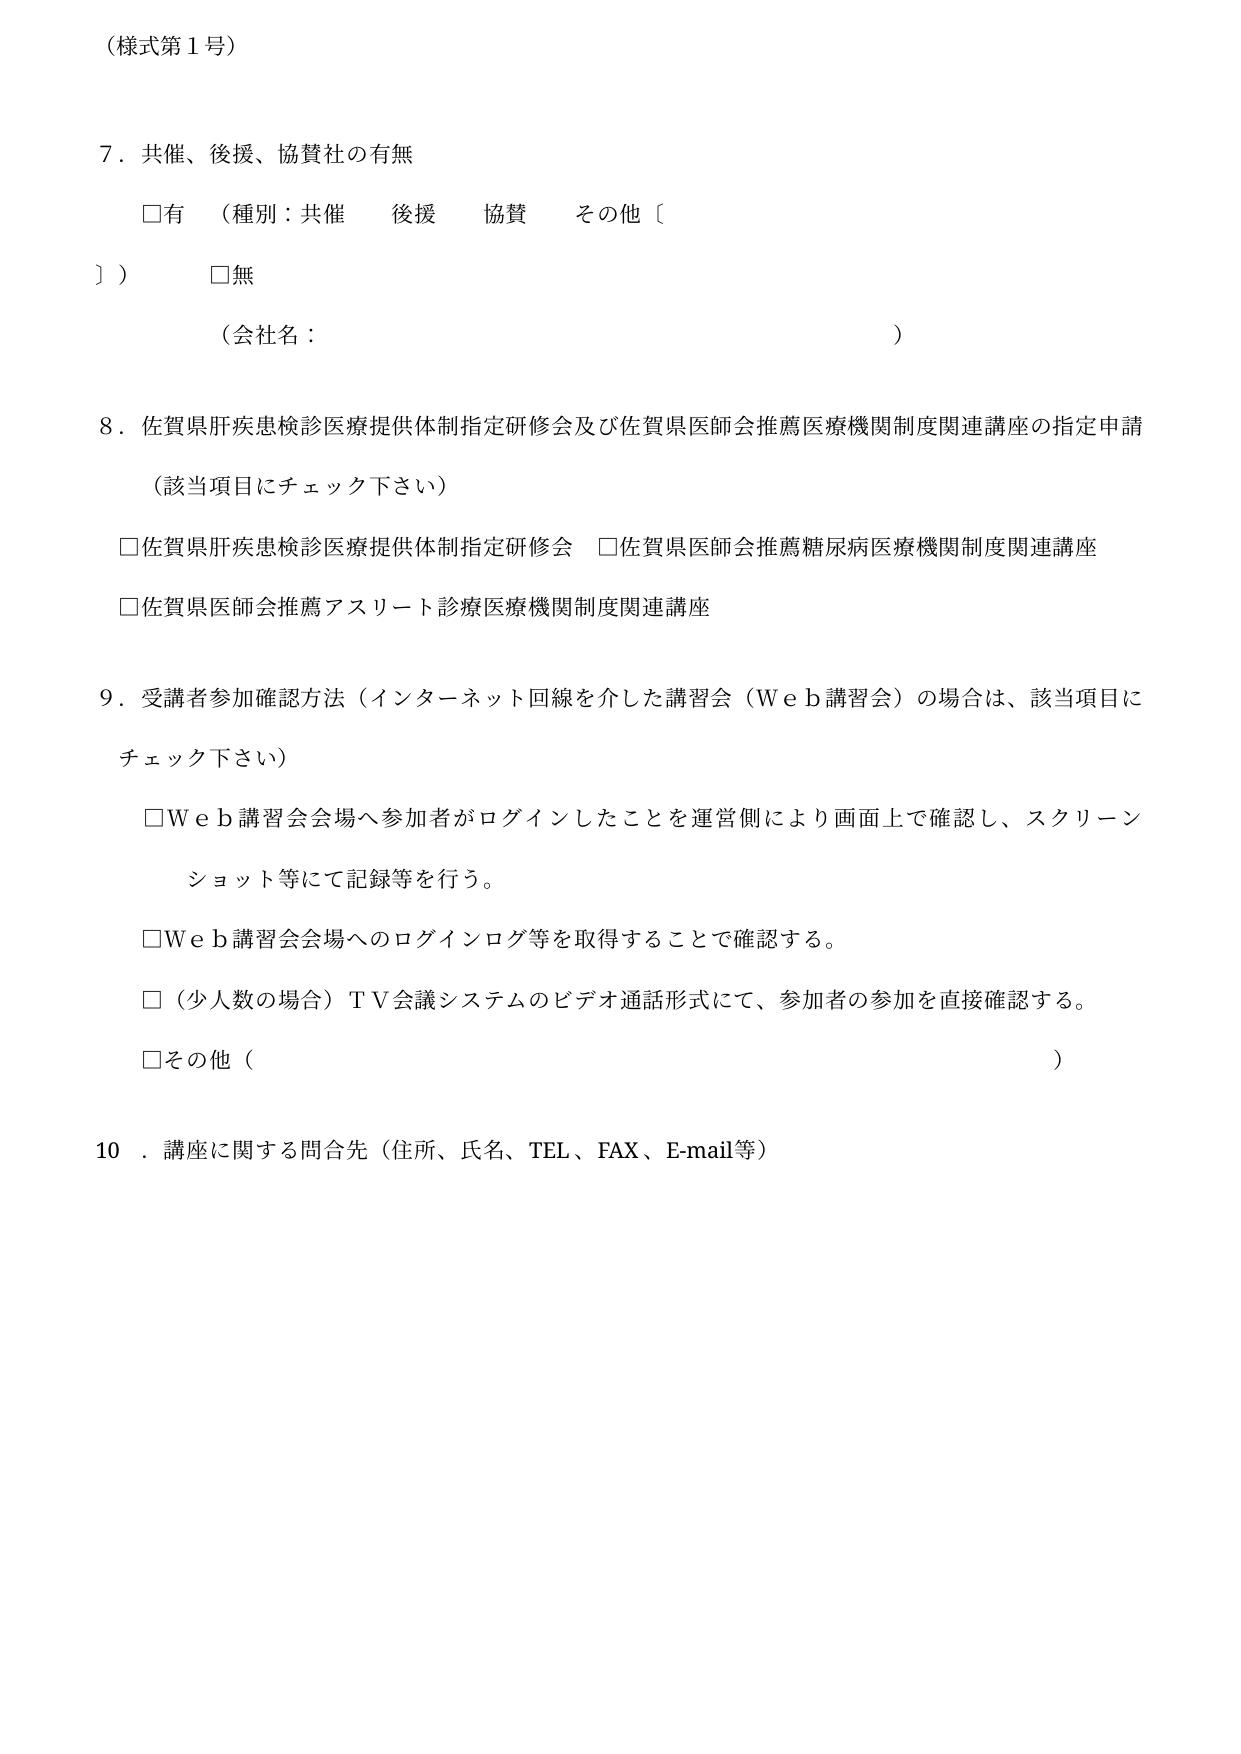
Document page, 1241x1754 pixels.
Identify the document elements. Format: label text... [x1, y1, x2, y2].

text ９．受講者参加確認方法（インターネット回線を介した講習会（Ｗｅｂ講習会）の場合は、該当項目にチェック下さい） [95, 666, 1145, 787]
text □（少人数の場合）ＴＶ会議システムのビデオ通話形式にて、参加者の参加を直接確認する。 [95, 968, 1145, 1029]
text □佐賀県肝疾患検診医療提供体制指定研修会 □佐賀県医師会推薦糖尿病医療機関制度関連講座 [95, 515, 1145, 576]
text 10．講座に関する問合先（住所、氏名、TEL、FAX、E-mail等） [95, 1119, 1145, 1180]
text ７．共催、後援、協賛社の有無 [95, 122, 1145, 183]
text □有 （種別：共催 後援 協賛 その他〔 〕） □無 [95, 183, 1145, 304]
text □Ｗｅｂ講習会会場へのログインログ等を取得することで確認する。 [95, 908, 1145, 968]
text （会社名： ） [95, 304, 1145, 364]
text ８．佐賀県肝疾患検診医療提供体制指定研修会及び佐賀県医師会推薦医療機関制度関連講座の指定申請 [95, 394, 1145, 455]
text □佐賀県医師会推薦アスリート診療医療機関制度関連講座 [95, 576, 1145, 636]
text □その他（ ） [95, 1029, 1145, 1089]
text □Ｗｅｂ講習会会場へ参加者がログインしたことを運営側により画面上で確認し、スクリーンショット等にて記録等を行う。 [95, 787, 1145, 908]
text （該当項目にチェック下さい） [95, 455, 1145, 515]
